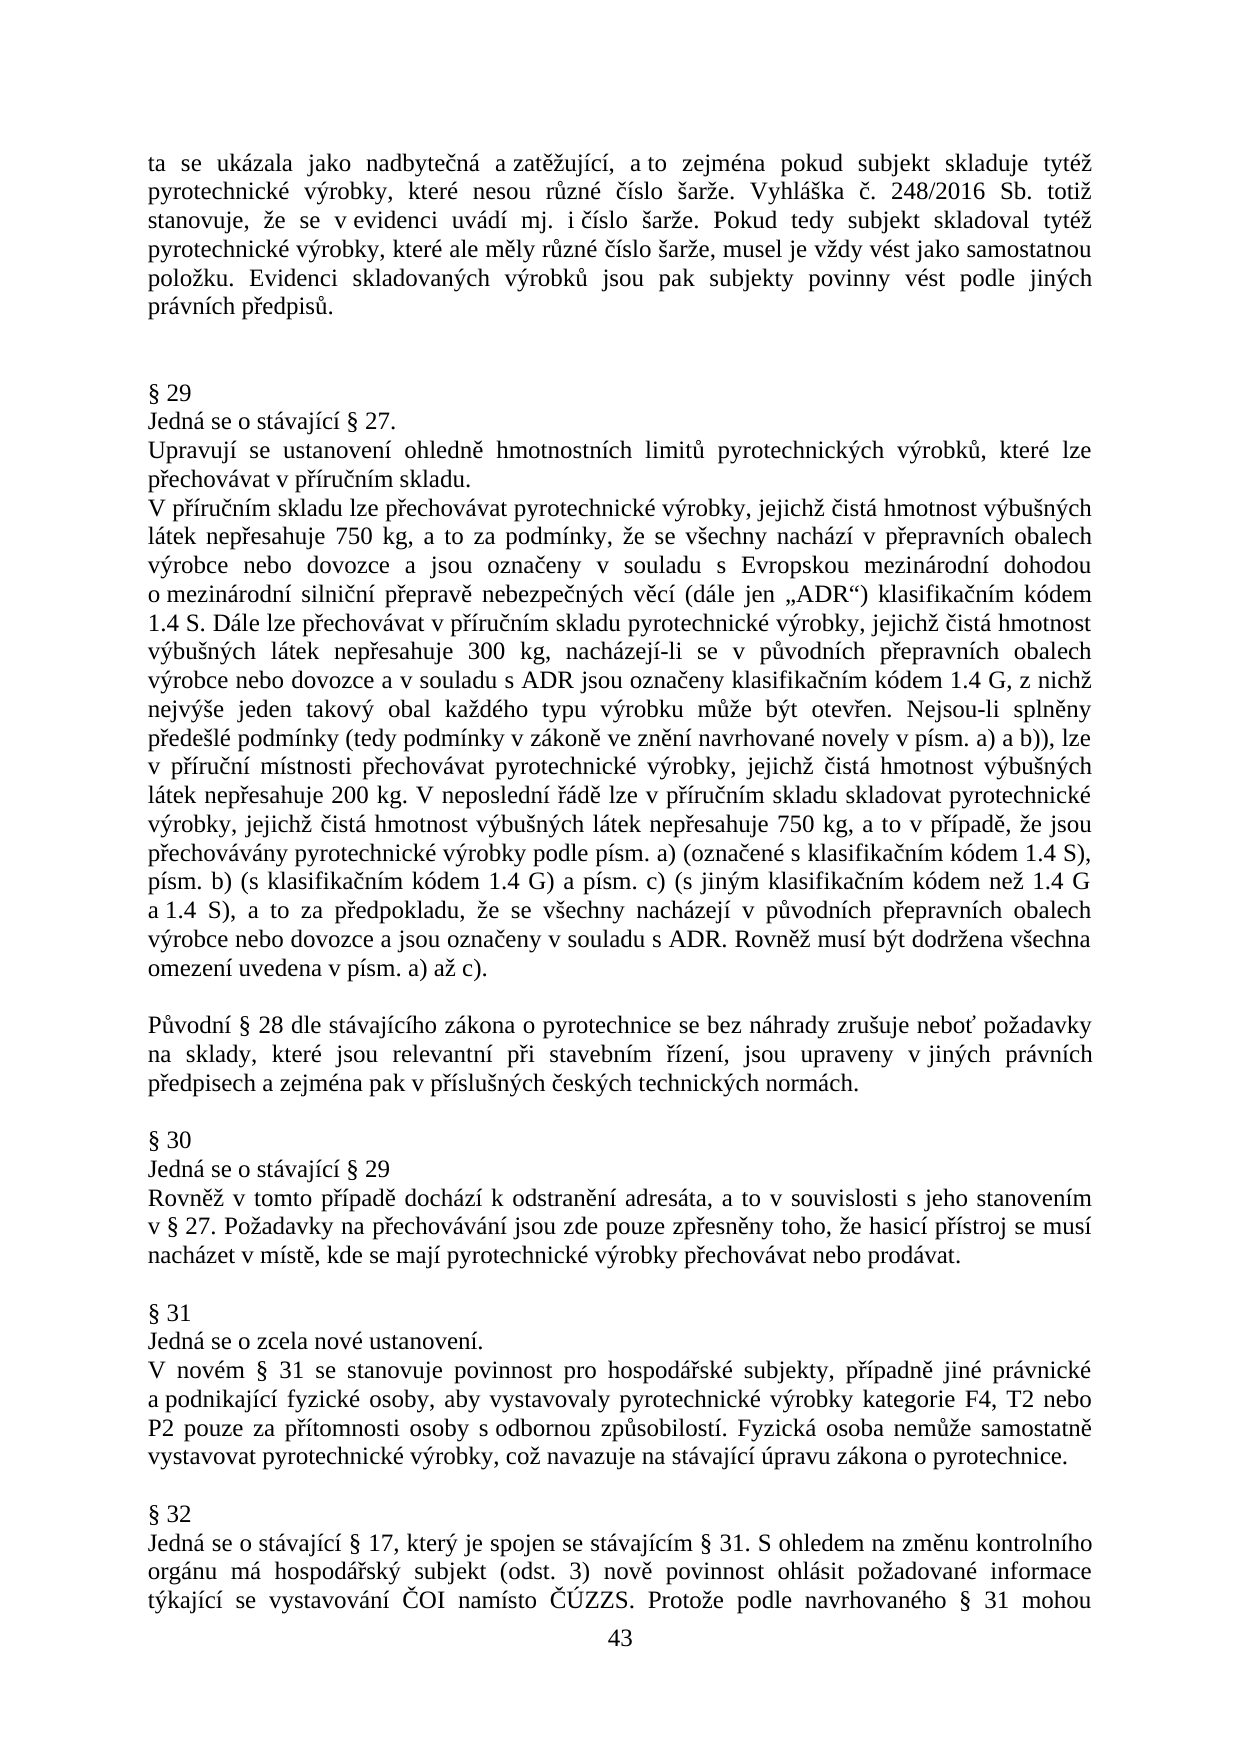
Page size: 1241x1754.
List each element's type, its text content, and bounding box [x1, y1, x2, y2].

text § 32 [148, 1499, 1093, 1528]
text § 29 [148, 378, 1093, 406]
text § 31 [148, 1298, 1093, 1326]
text V příručním skladu lze přechovávat pyrotechnické výrobky, jejichž čistá hmotnost výbušných látek nepřesahuje 750 kg, a to za podmínky, že se všechny nachází v přepravních obalech výrobce nebo dovozce a jsou označeny v souladu s Evropskou mezinárodní dohodou o mezinárodní silniční přepravě nebezpečných věcí (dále jen „ADR“) klasifikačním kódem 1.4 S. Dále lze přechovávat v příručním skladu pyrotechnické výrobky, jejichž čistá hmotnost výbušných látek nepřesahuje 300 kg, nacházejí-li se v původních přepravních obalech výrobce nebo dovozce a v souladu s ADR jsou označeny klasifikačním kódem 1.4 G, z nichž nejvýše jeden takový obal každého typu výrobku může být otevřen. Nejsou-li splněny předešlé podmínky (tedy podmínky v zákoně ve znění navrhované novely v písm. a) a b)), lze v příruční místnosti přechovávat pyrotechnické výrobky, jejichž čistá hmotnost výbušných látek nepřesahuje 200 kg. V neposlední řádě lze v příručním skladu skladovat pyrotechnické výrobky, jejichž čistá hmotnost výbušných látek nepřesahuje 750 kg, a to v případě, že jsou přechovávány pyrotechnické výrobky podle písm. a) (označené s klasifikačním kódem 1.4 S), písm. b) (s klasifikačním kódem 1.4 G) a písm. c) (s jiným klasifikačním kódem než 1.4 G a 1.4 S), a to za předpokladu, že se všechny nacházejí v původních přepravních obalech výrobce nebo dovozce a jsou označeny v souladu s ADR. Rovněž musí být dodržena všechna omezení uvedena v písm. a) až c). [148, 493, 1093, 981]
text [148, 148, 1093, 320]
text Rovněž v tomto případě dochází k odstranění adresáta, a to v souvislosti s jeho stanovením v § 27. Požadavky na přechovávání jsou zde pouze zpřesněny toho, že hasicí přístroj se musí nacházet v místě, kde se mají pyrotechnické výrobky přechovávat nebo prodávat. [148, 1183, 1093, 1269]
text § 30 [148, 1125, 1093, 1154]
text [148, 1528, 1093, 1614]
text V novém § 31 se stanovuje povinnost pro hospodářské subjekty, případně jiné právnické a podnikající fyzické osoby, aby vystavovaly pyrotechnické výrobky kategorie F4, T2 nebo P2 pouze za přítomnosti osoby s odbornou způsobilostí. Fyzická osoba nemůže samostatně vystavovat pyrotechnické výrobky, což navazuje na stávající úpravu zákona o pyrotechnice. [148, 1355, 1093, 1470]
text Jedná se o zcela nové ustanovení. [148, 1326, 1093, 1355]
text Jedná se o stávající § 27. [148, 406, 1093, 435]
text Upravují se ustanovení ohledně hmotnostních limitů pyrotechnických výrobků, které lze přechovávat v příručním skladu. [148, 435, 1093, 493]
text Jedná se o stávající § 29 [148, 1154, 1093, 1183]
text Původní § 28 dle stávajícího zákona o pyrotechnice se bez náhrady zrušuje neboť požadavky na sklady, které jsou relevantní při stavebním řízení, jsou upraveny v jiných právních předpisech a zejména pak v příslušných českých technických normách. [148, 1010, 1093, 1096]
